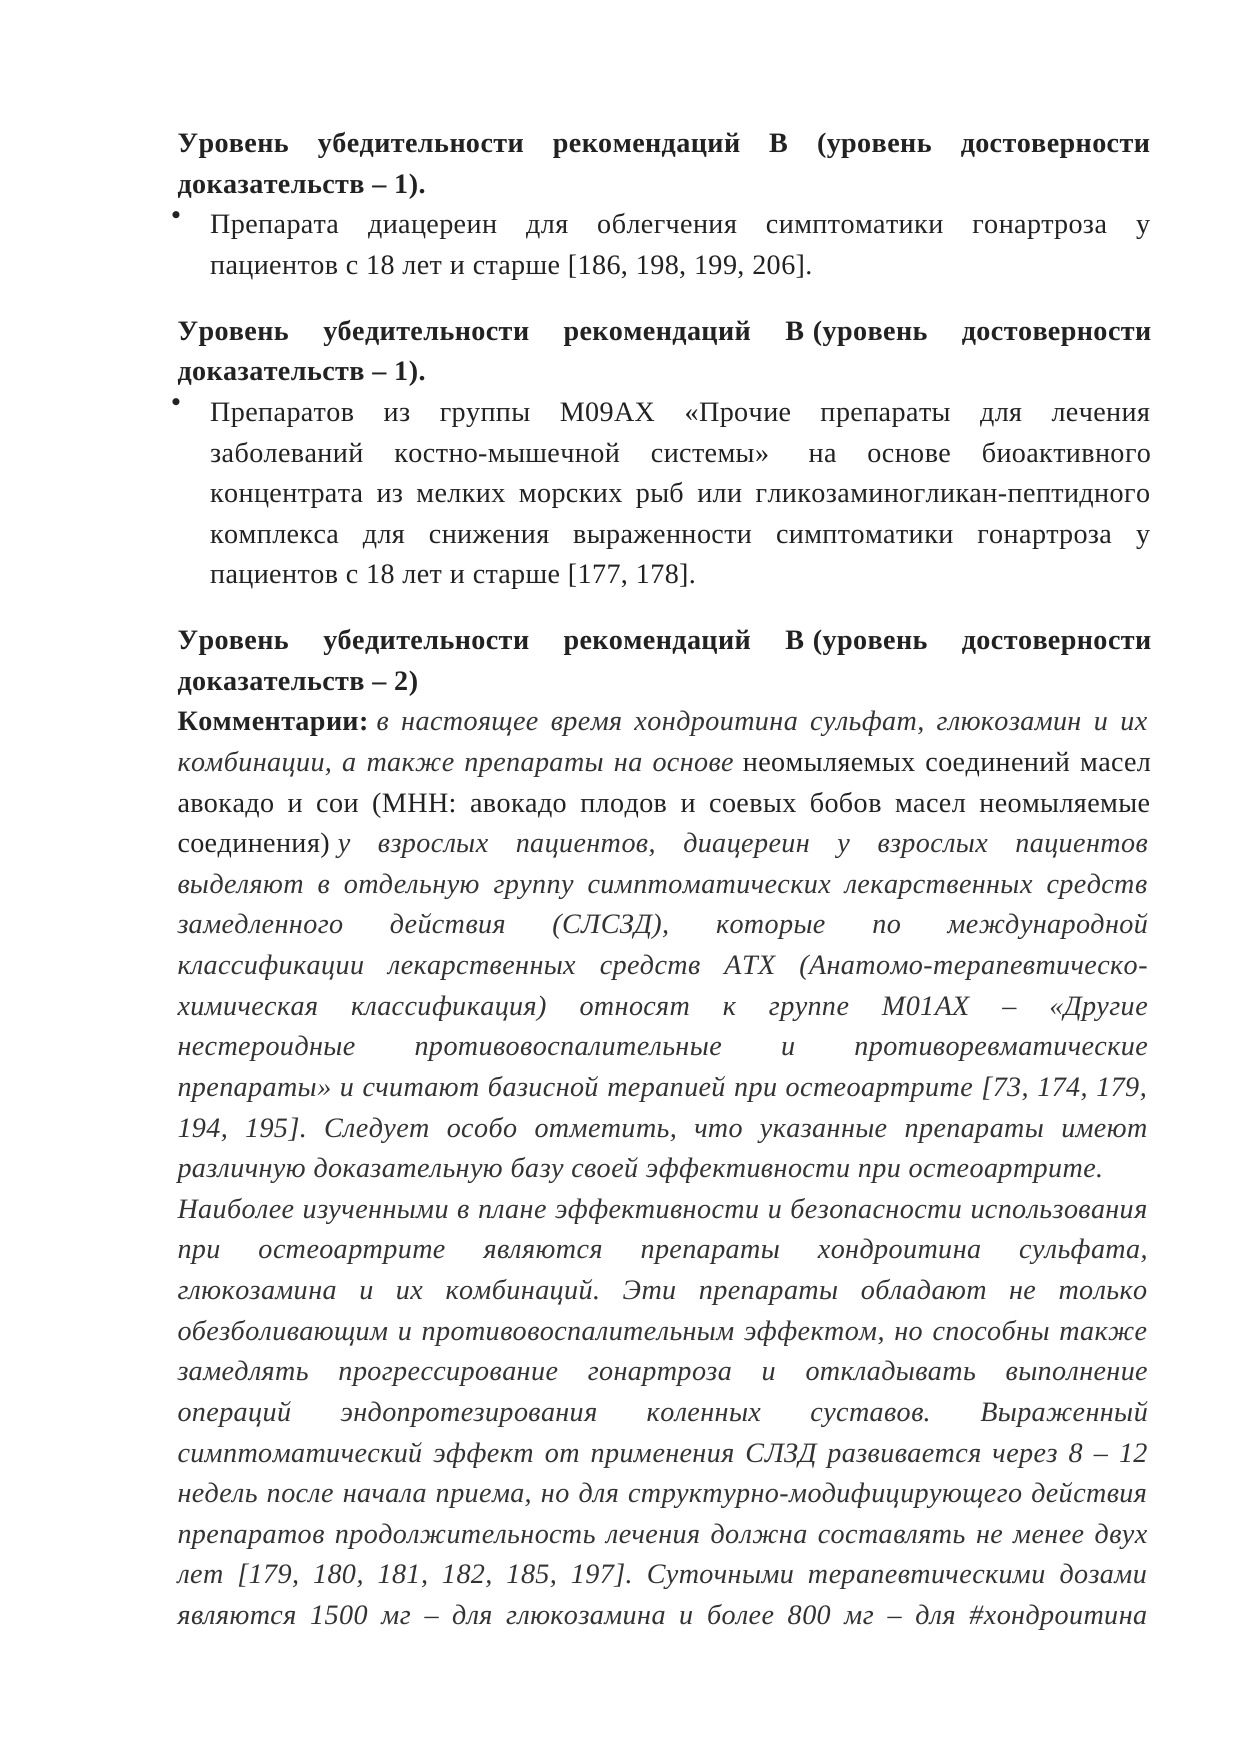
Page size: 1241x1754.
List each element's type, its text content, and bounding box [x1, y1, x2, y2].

text Уровень убедительности рекомендаций В (уровень достоверности доказательств – 1). [177, 306, 1152, 387]
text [177, 1184, 1152, 1631]
list Препаратов из группы М09АХ «Прочие препараты для лечения заболеваний костно-мышечной системы» на основе биоактивного концентрата из мелких морских рыб или гликозаминогликан-пептидного комплекса для снижения выраженности симптоматики гонартроза у пациентов с 18 лет и старше [177, 178]. [172, 387, 1152, 590]
list Препарата диацереин для облегчения симптоматики гонартроза у пациентов с 18 лет и старше [186, 198, 199, 206]. [172, 199, 1152, 281]
text Комментарии: в настоящее время хондроитина сульфат, глюкозамин и их комбинации, а также препараты на основе неомыляемых соединений масел авокадо и сои (МНН: авокадо плодов и соевых бобов масел неомыляемые соединения) у взрослых пациентов, диацереин у взрослых пациентов выделяют в отдельную группу симптоматических лекарственных средств замедленного действия (СЛСЗД), которые по международной классификации лекарственных средств АТХ (Анатомо-терапевтическо-химическая классификация) относят к группе М01АХ – «Другие нестероидные противовоспалительные и противоревматические препараты» и считают базисной терапией при остеоартрите [73, 174, 179, 194, 195]. Следует особо отметить, что указанные препараты имеют различную доказательную базу своей эффективности при остеоартрите. [177, 696, 1152, 1184]
text Уровень убедительности рекомендаций В (уровень достоверности доказательств – 2) [177, 615, 1152, 696]
text Уровень убедительности рекомендаций В (уровень достоверности доказательств – 1). [177, 118, 1152, 199]
